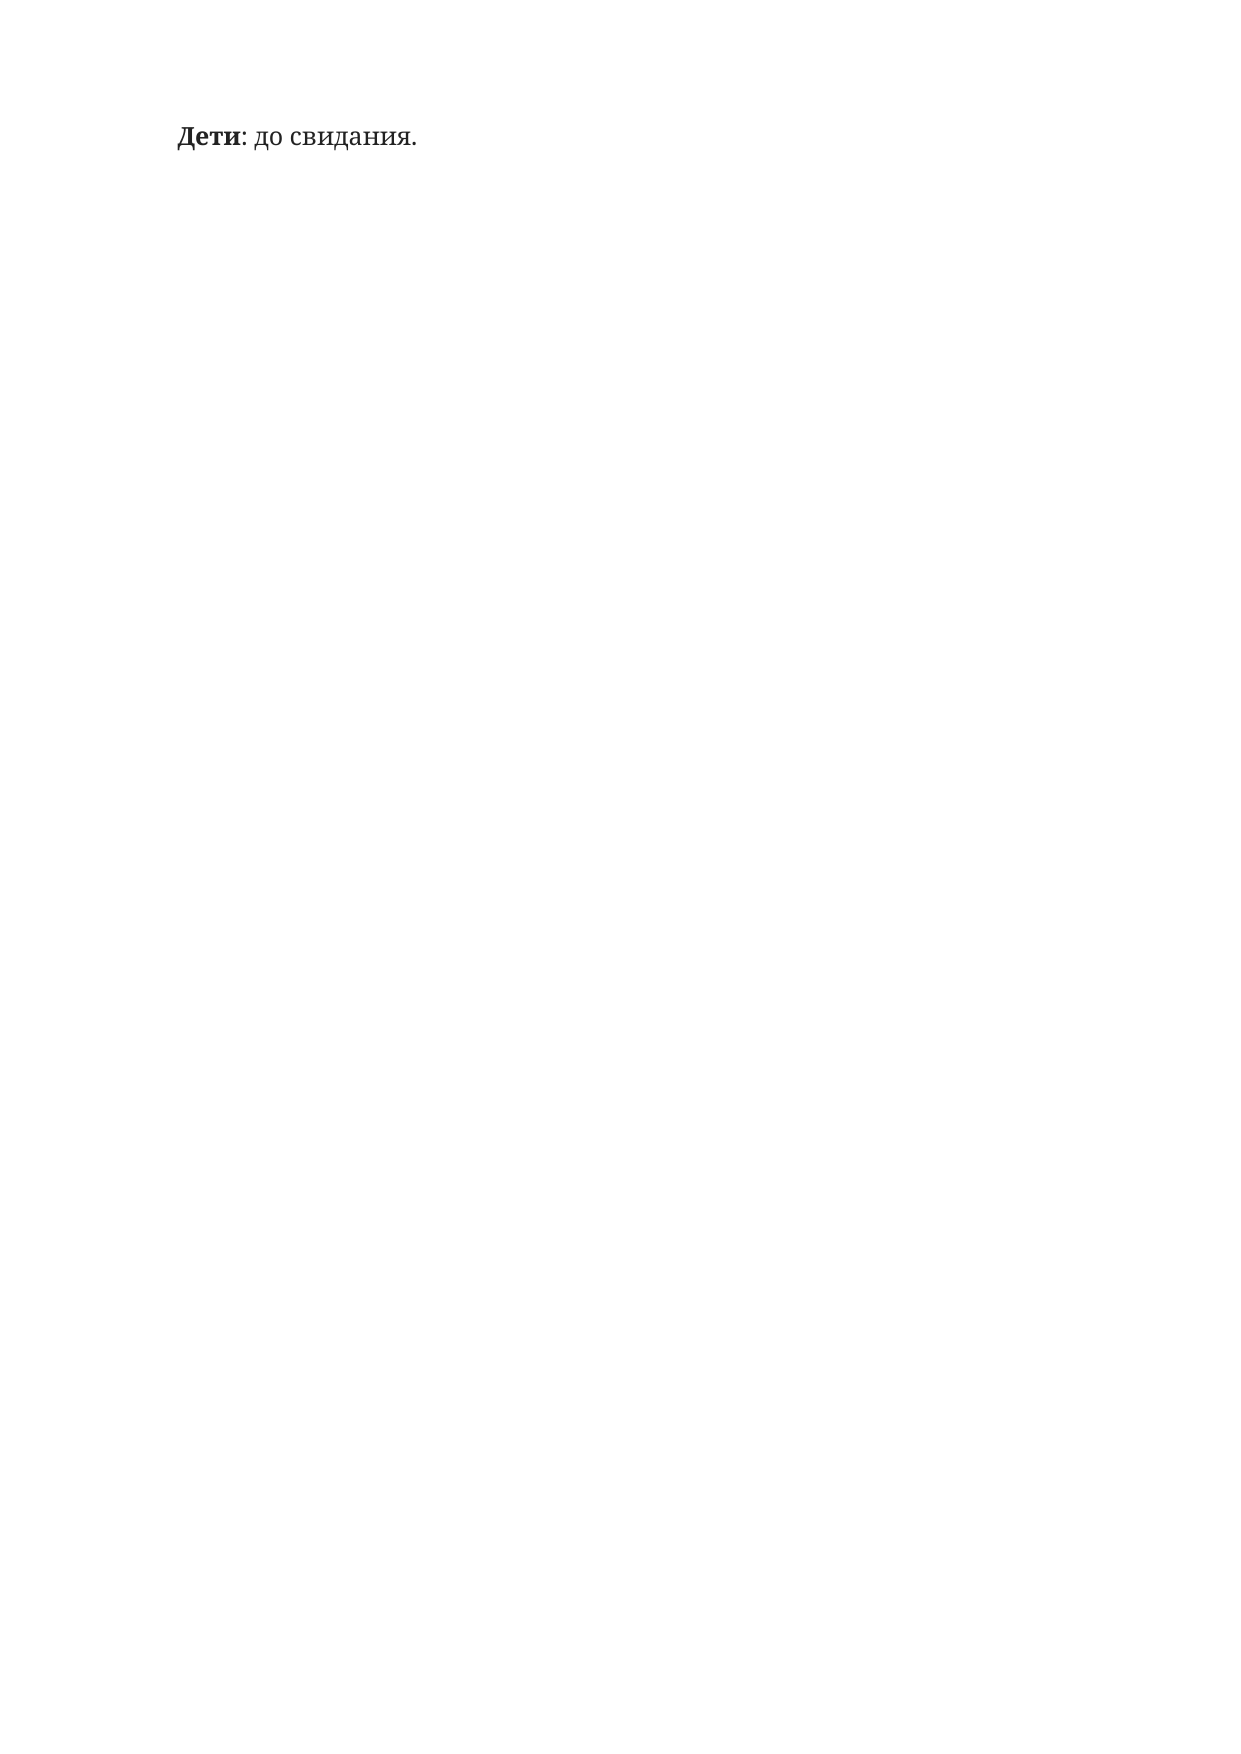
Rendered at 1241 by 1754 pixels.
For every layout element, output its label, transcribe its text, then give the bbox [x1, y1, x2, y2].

text Дети: до свидания. [177, 118, 1152, 152]
